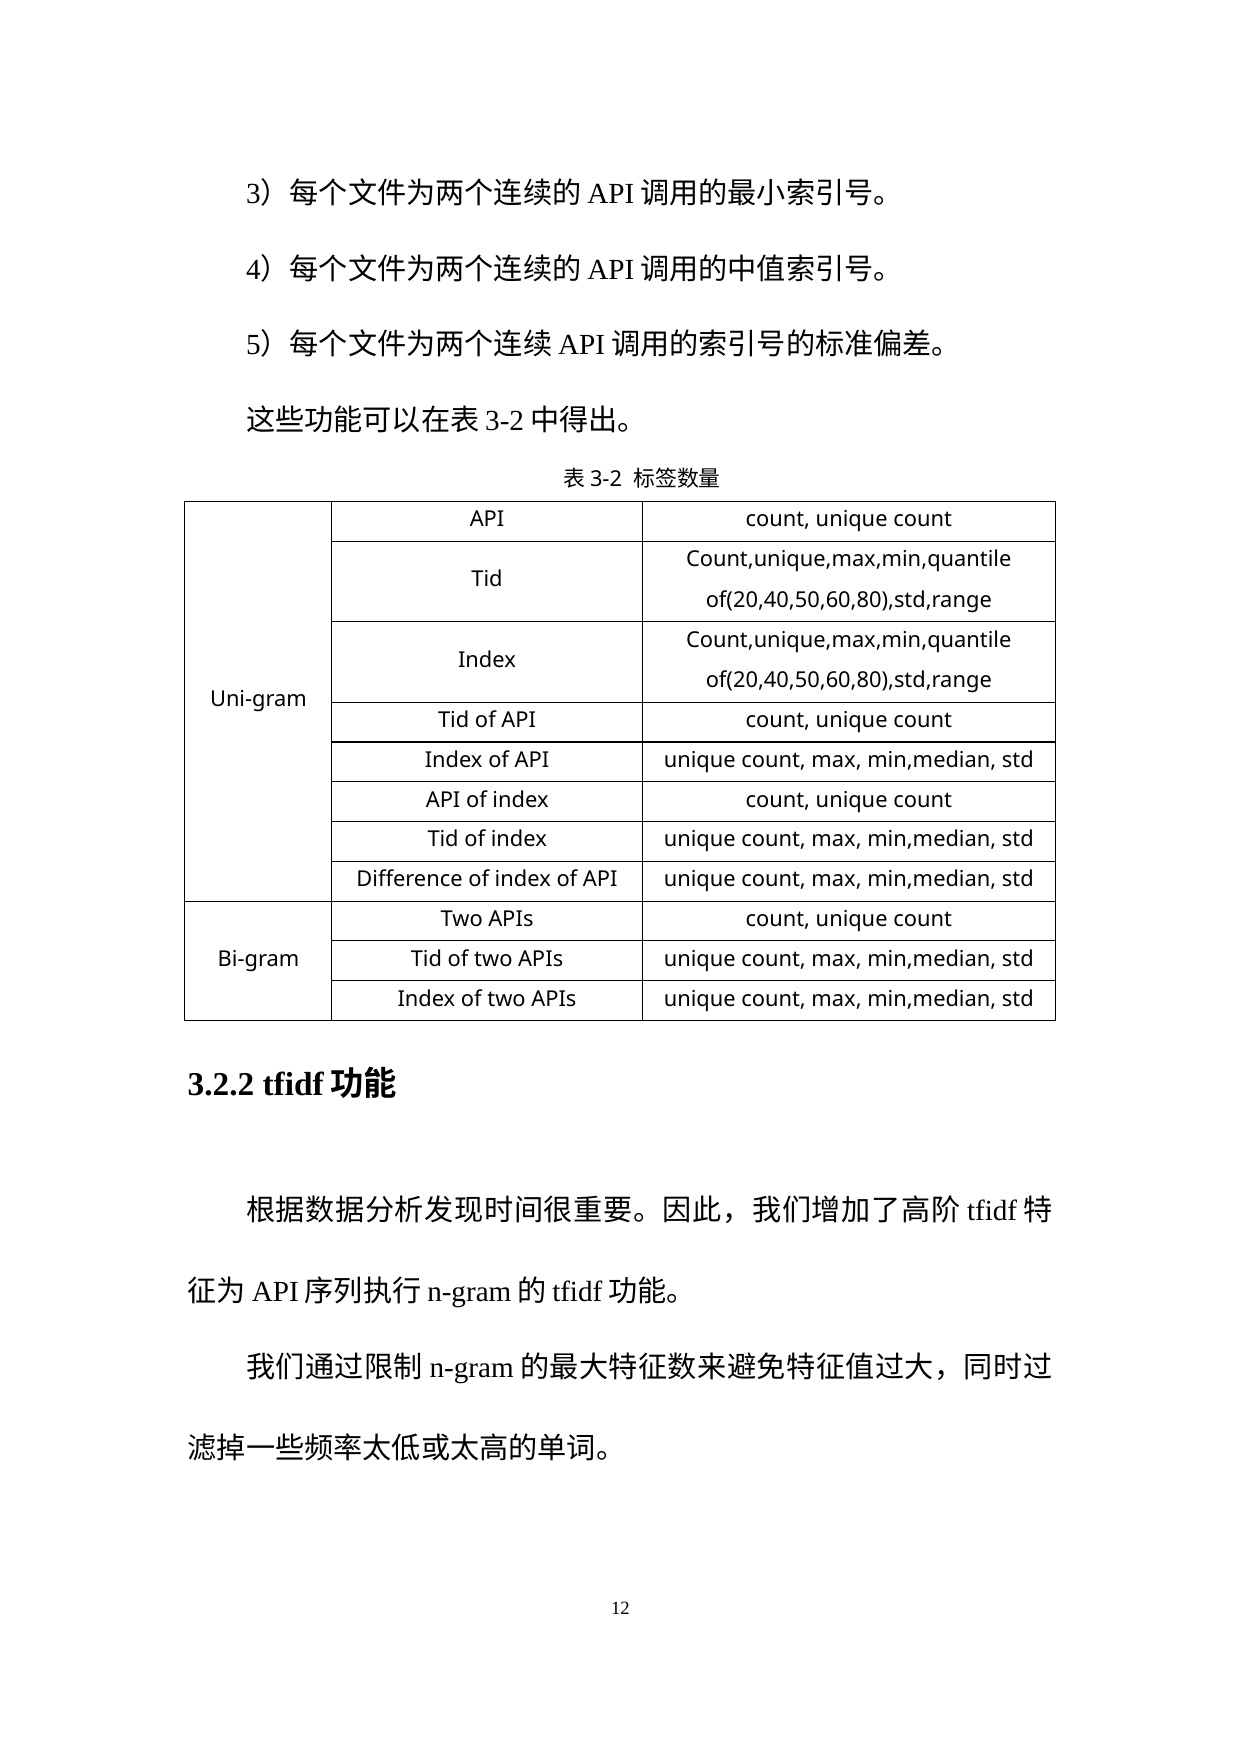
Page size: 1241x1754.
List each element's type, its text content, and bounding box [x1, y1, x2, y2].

table_cell count, unique count [643, 902, 1055, 940]
table_cell Tid of index [332, 822, 642, 861]
table_cell unique count, max, min,median, std [643, 981, 1055, 1020]
text 5）每个文件为两个连续API调用的索引号的标准偏差。 [187, 309, 1053, 374]
table_cell Difference of index of API [332, 862, 642, 901]
table_header count, unique count [643, 502, 1055, 541]
table_cell Index [332, 622, 642, 702]
text 4）每个文件为两个连续的API调用的中值索引号。 [187, 234, 1053, 299]
subtitle 3.2.2 tfidf功能 [187, 1048, 1053, 1113]
table_cell Tid [332, 542, 642, 621]
table_cell Count,unique,max,min,quantile of(20,40,50,60,80),std,range [643, 622, 1055, 702]
table_header Uni-gram [185, 502, 331, 901]
table_cell unique count, max, min,median, std [643, 743, 1055, 781]
text 根据数据分析发现时间很重要。因此，我们增加了高阶tfidf特征为API序列执行n-gram的tfidf功能。 [187, 1175, 1053, 1321]
table_cell unique count, max, min,median, std [643, 862, 1055, 901]
table_cell count, unique count [643, 703, 1055, 741]
table_cell Count,unique,max,min,quantile of(20,40,50,60,80),std,range [643, 542, 1055, 621]
table_cell unique count, max, min,median, std [643, 822, 1055, 861]
table_cell Tid of API [332, 703, 642, 741]
table_cell Bi-gram [185, 902, 331, 1020]
text 3）每个文件为两个连续的API调用的最小索引号。 [187, 158, 1053, 223]
table_cell API of index [332, 782, 642, 821]
text 表3-2 标签数量 [231, 461, 1053, 493]
table_header API [332, 502, 642, 541]
text 我们通过限制n-gram的最大特征数来避免特征值过大，同时过滤掉一些频率太低或太高的单词。 [187, 1332, 1053, 1478]
table_cell count, unique count [643, 782, 1055, 821]
table_cell Index of API [332, 743, 642, 781]
table_cell Two APIs [332, 902, 642, 940]
text 这些功能可以在表3-2中得出。 [187, 385, 1053, 450]
table_cell unique count, max, min,median, std [643, 941, 1055, 980]
table_cell Tid of two APIs [332, 941, 642, 980]
table_cell Index of two APIs [332, 981, 642, 1020]
